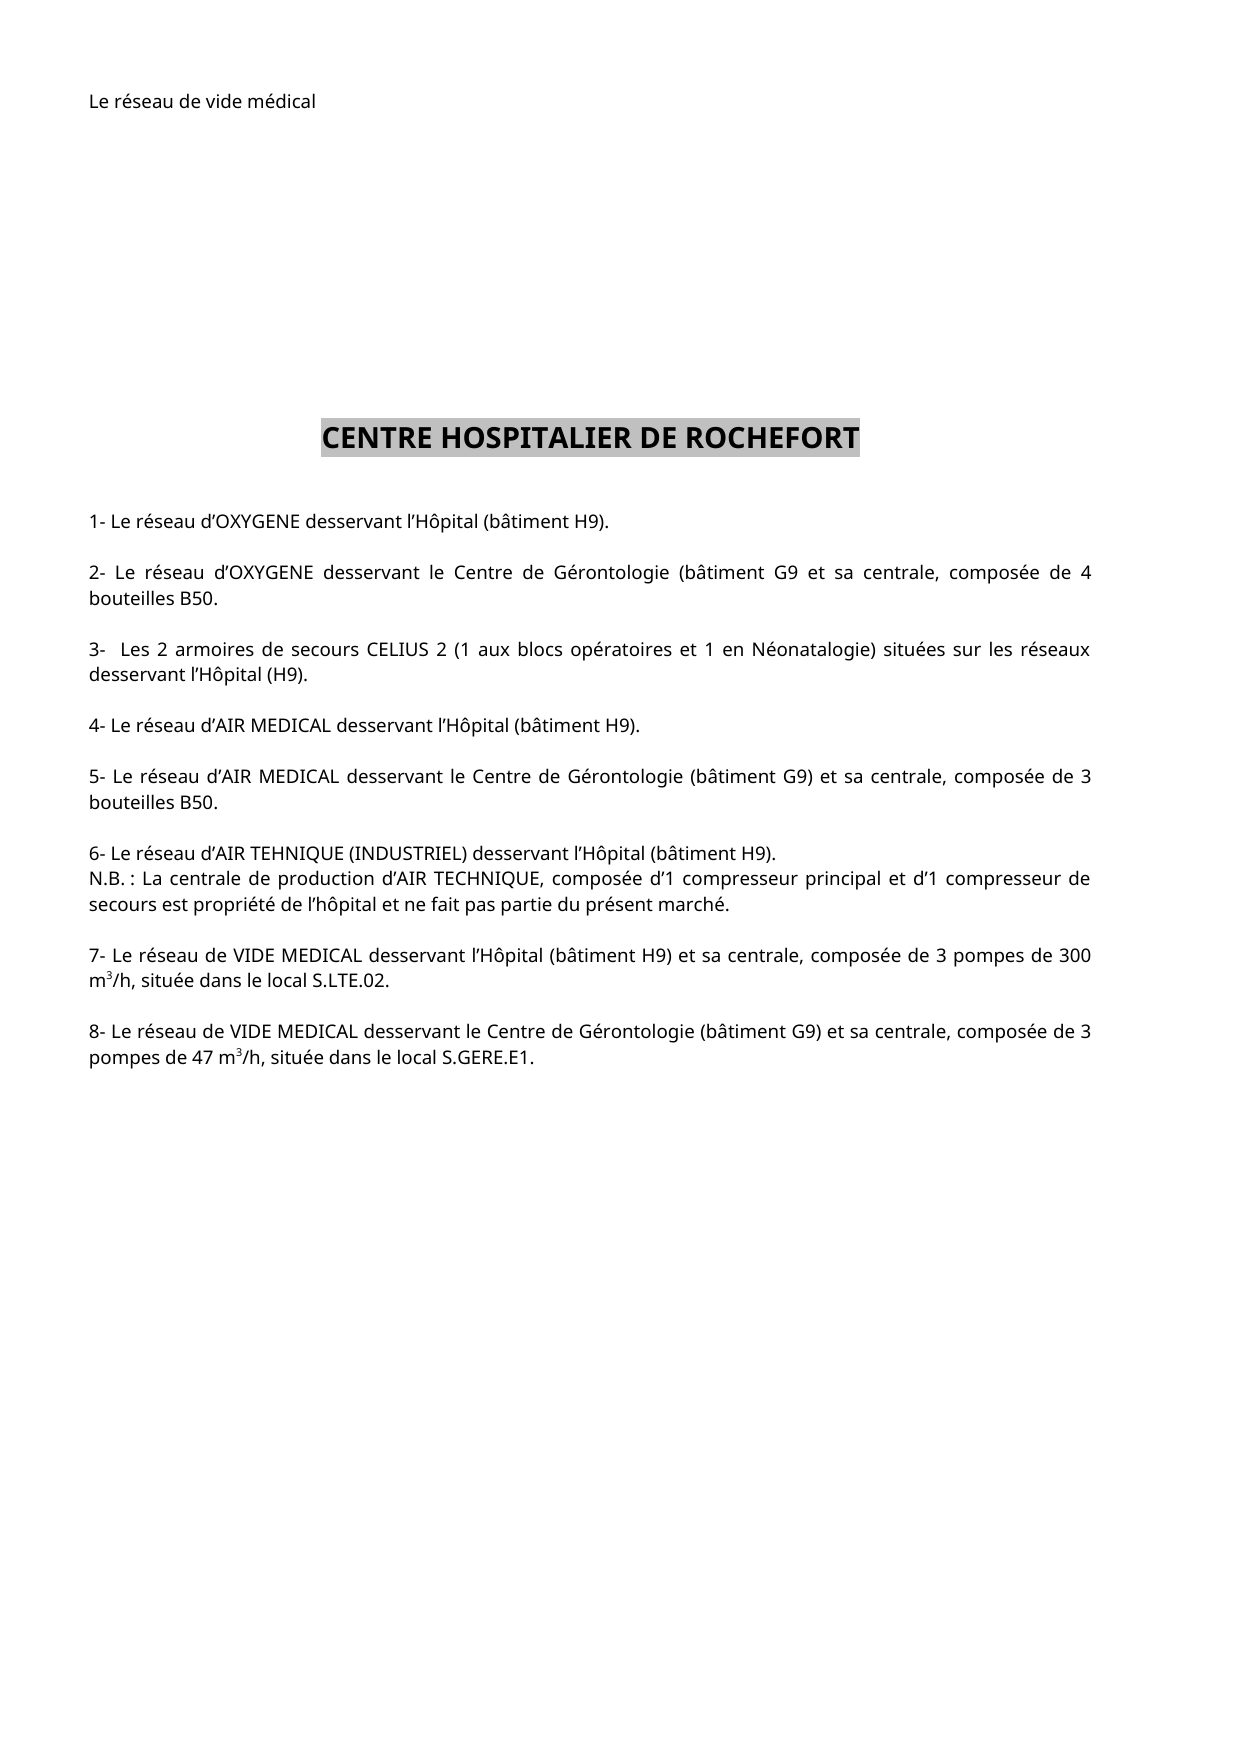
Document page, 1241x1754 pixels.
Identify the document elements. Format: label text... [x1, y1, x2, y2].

text CENTRE HOSPITALIER DE ROCHEFORT [89, 417, 1092, 457]
text 5- Le réseau d’AIR MEDICAL desservant le Centre de Gérontologie (bâtiment G9) et sa centrale, composée de 3 bouteilles B50. [89, 763, 1092, 814]
text 2- Le réseau d’OXYGENE desservant le Centre de Gérontologie (bâtiment G9 et sa centrale, composée de 4 bouteilles B50. [89, 559, 1092, 610]
text 1- Le réseau d’OXYGENE desservant l’Hôpital (bâtiment H9). [89, 508, 1092, 534]
text 3- Les 2 armoires de secours CELIUS 2 (1 aux blocs opératoires et 1 en Néonatalogie) situées sur les réseaux desservant l’Hôpital (H9). [89, 636, 1092, 687]
text Le réseau de vide médical [89, 89, 1092, 114]
text 4- Le réseau d’AIR MEDICAL desservant l’Hôpital (bâtiment H9). [89, 712, 1092, 738]
text N.B. : La centrale de production d’AIR TECHNIQUE, composée d’1 compresseur principal et d’1 compresseur de secours est propriété de l’hôpital et ne fait pas partie du présent marché. [89, 866, 1092, 917]
text 8- Le réseau de VIDE MEDICAL desservant le Centre de Gérontologie (bâtiment G9) et sa centrale, composée de 3 pompes de 47 m3/h, située dans le local S.GERE.E1. [89, 1019, 1092, 1070]
text 7- Le réseau de VIDE MEDICAL desservant l’Hôpital (bâtiment H9) et sa centrale, composée de 3 pompes de 300 m3/h, située dans le local S.LTE.02. [89, 942, 1092, 993]
text 6- Le réseau d’AIR TEHNIQUE (INDUSTRIEL) desservant l’Hôpital (bâtiment H9). [89, 840, 1092, 866]
